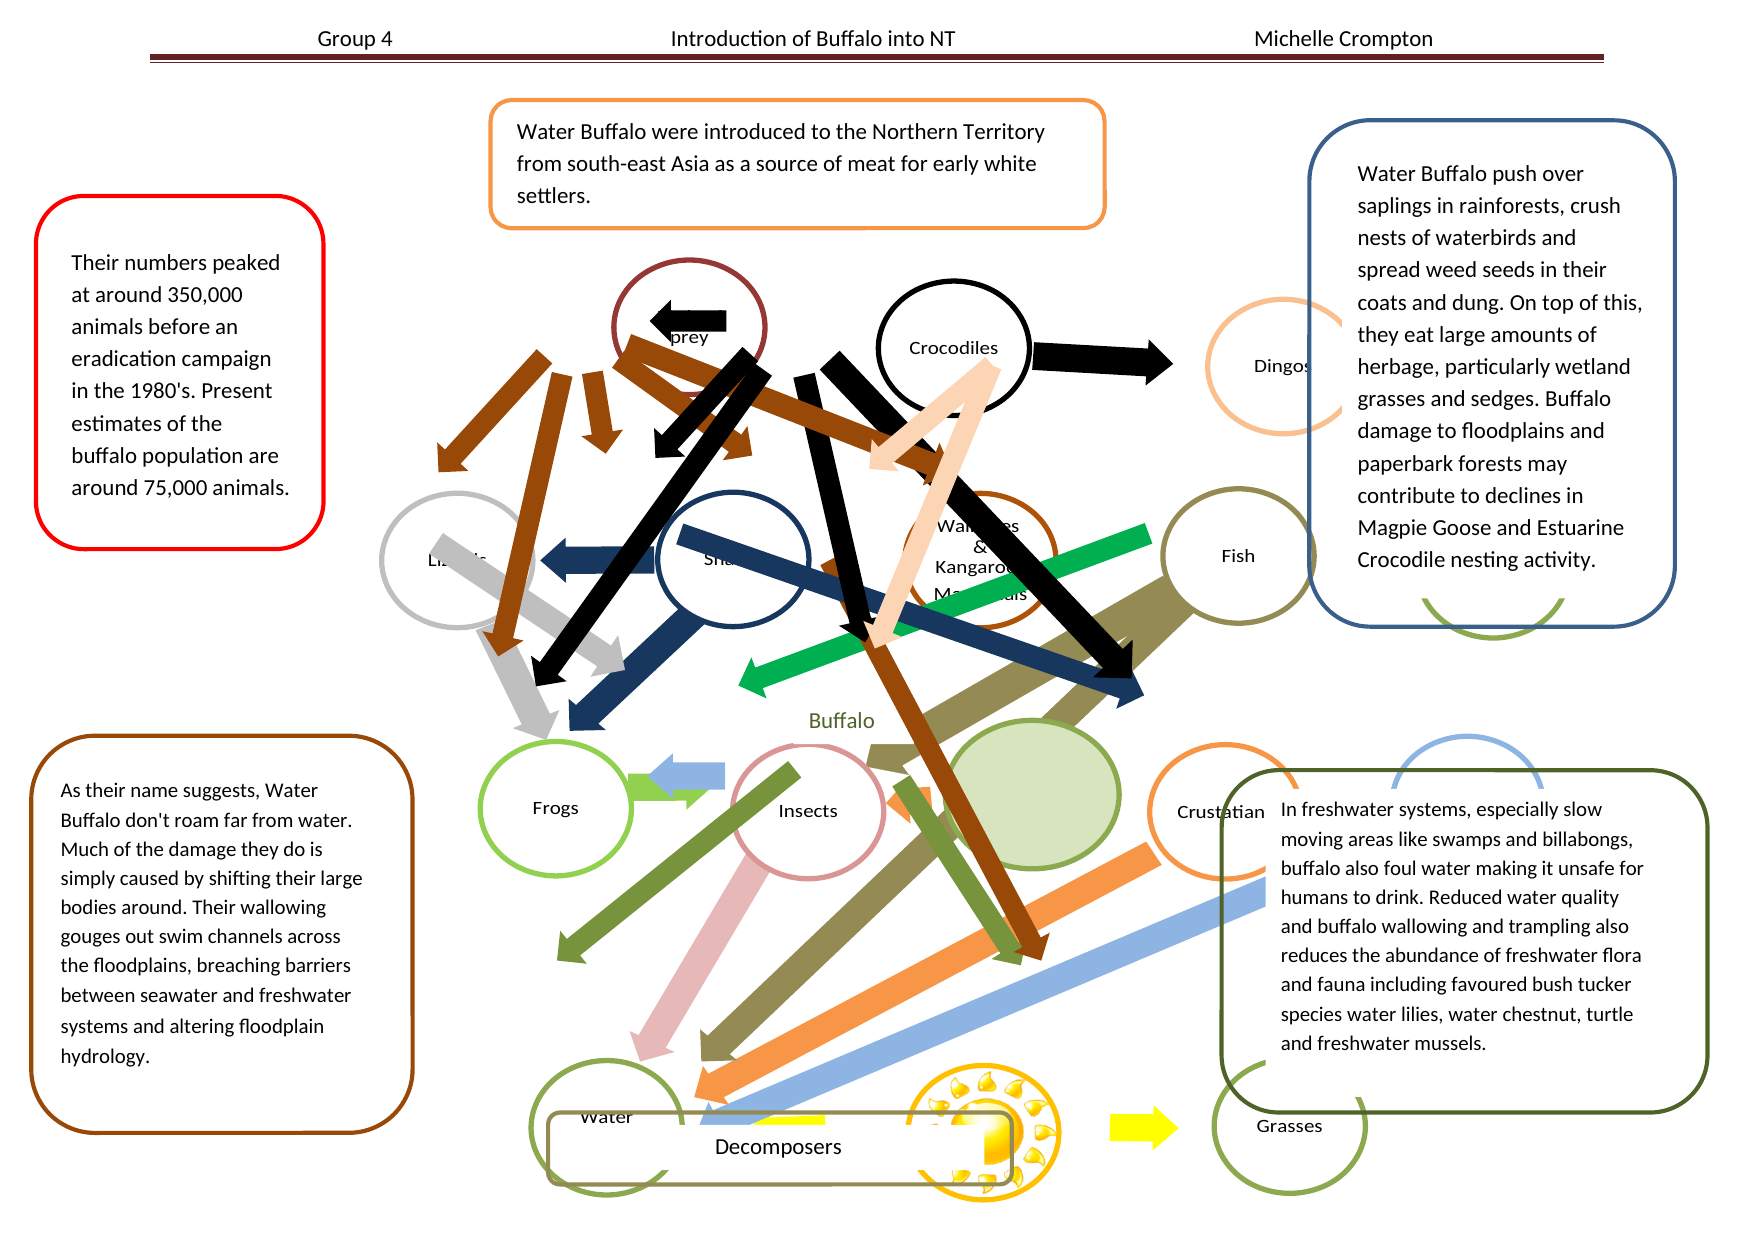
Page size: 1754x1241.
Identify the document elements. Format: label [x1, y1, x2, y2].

picture [912, 1115, 1009, 1182]
picture [916, 1069, 1056, 1197]
